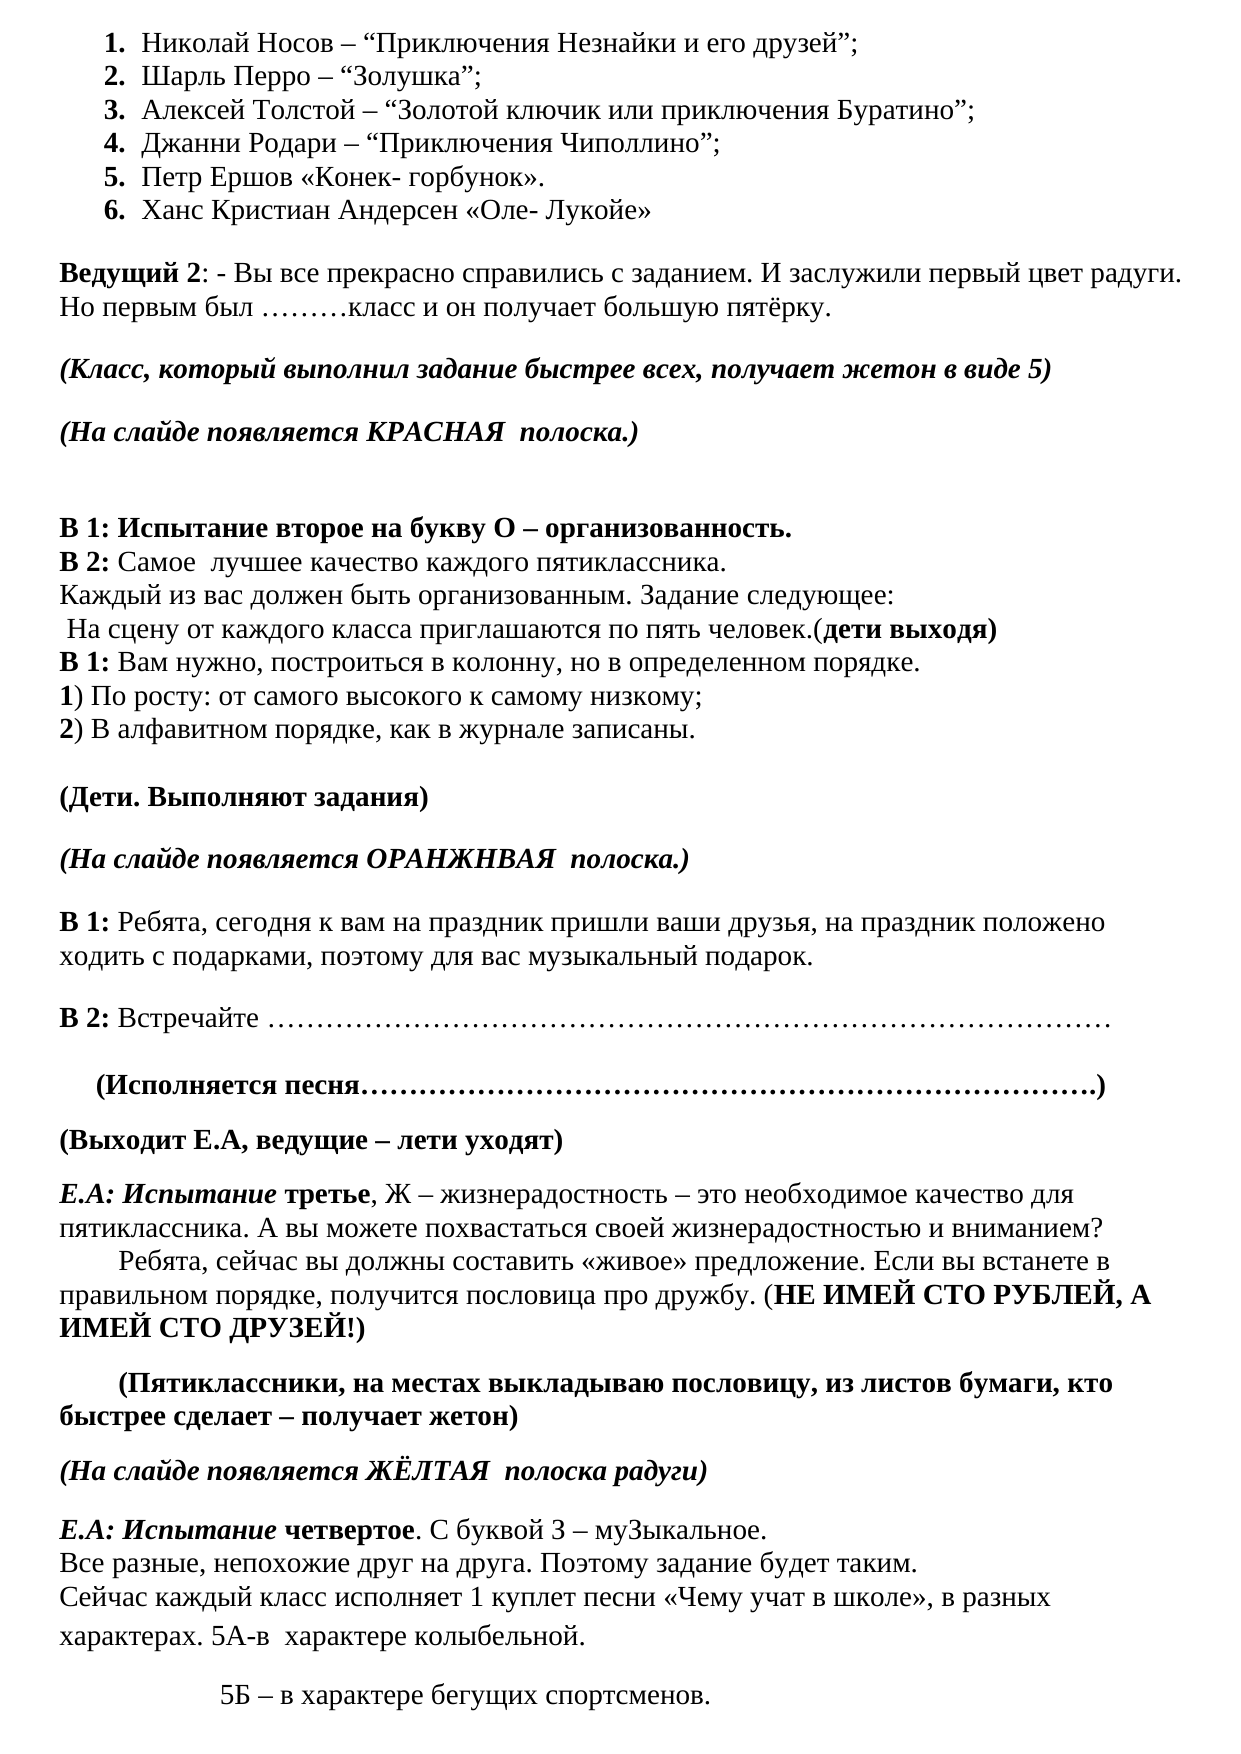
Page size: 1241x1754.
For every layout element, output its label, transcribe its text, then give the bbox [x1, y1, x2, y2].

text В 1: Вам нужно, построиться в колонну, но в определенном порядке. [59, 644, 1196, 678]
text В 1: Ребята, сегодня к вам на праздник пришли ваши друзья, на праздник положено ходить с подарками, поэтому для вас музыкальный подарок. [59, 904, 1196, 971]
text (Исполняется песня………………………………………………………………….) [59, 1067, 1196, 1101]
text В 1: Испытание второе на букву О – организованность. [59, 510, 1196, 544]
text 5Б – в характере бегущих спортсменов. [59, 1677, 1196, 1711]
text (Класс, который выполнил задание быстрее всех, получает жетон в виде 5) [59, 351, 1196, 385]
list Петр Ершов «Конек- горбунок». [103, 159, 1196, 192]
list Алексей Толстой – “Золотой ключик или приключения Буратино”; [103, 92, 1196, 125]
text Е.А: Испытание четвертое. С буквой З – муЗыкальное. [59, 1512, 1196, 1546]
text Сейчас каждый класс исполняет 1 куплет песни «Чему учат в школе», в разных характерах. 5А-в характере колыбельной. [59, 1579, 1196, 1651]
list Ханс Кристиан Андерсен «Оле- Лукойе» [103, 192, 1196, 226]
text (На слайде появляется КРАСНАЯ полоска.) [59, 414, 1196, 448]
text Ребята, сейчас вы должны составить «живое» предложение. Если вы встанете в правильном порядке, получится пословица про дружбу. (НЕ ИМЕЙ СТО РУБЛЕЙ, А ИМЕЙ СТО ДРУЗЕЙ!) [59, 1243, 1196, 1344]
text 1) По росту: от самого высокого к самому низкому; [59, 678, 1196, 712]
list Шарль Перро – “Золушка”; [103, 58, 1196, 92]
text (На слайде появляется ЖЁЛТАЯ полоска радуги) [59, 1453, 1196, 1486]
text На сцену от каждого класса приглашаются по пять человек.(дети выходя) [59, 611, 1196, 644]
text (На слайде появляется ОРАНЖНВАЯ полоска.) [59, 841, 1196, 875]
text В 2: Самое лучшее качество каждого пятиклассника. [59, 544, 1196, 577]
list Джанни Родари – “Приключения Чиполлино”; [103, 125, 1196, 159]
text (Пятиклассники, на местах выкладываю пословицу, из листов бумаги, кто быстрее сделает – получает жетон) [59, 1365, 1196, 1432]
text Ведущий 2: - Вы все прекрасно справились с заданием. И заслужили первый цвет радуги. Но первым был ………класс и он получает большую пятёрку. [59, 255, 1196, 322]
text Е.А: Испытание третье, Ж – жизнерадостность – это необходимое качество для пятиклассника. А вы можете похвастаться своей жизнерадостностью и вниманием? [59, 1176, 1196, 1243]
text В 2: Встречайте …………………………………………………………………………… [59, 1000, 1196, 1034]
text (Дети. Выполняют задания) [59, 779, 1196, 812]
text Все разные, непохожие друг на друга. Поэтому задание будет таким. [59, 1546, 1196, 1579]
list Николай Носов – “Приключения Незнайки и его друзей”; [103, 25, 1196, 58]
text (Выходит Е.А, ведущие – лети уходят) [59, 1122, 1196, 1155]
text Каждый из вас должен быть организованным. Задание следующее: [59, 577, 1196, 611]
text 2) В алфавитном порядке, как в журнале записаны. [59, 712, 1196, 745]
